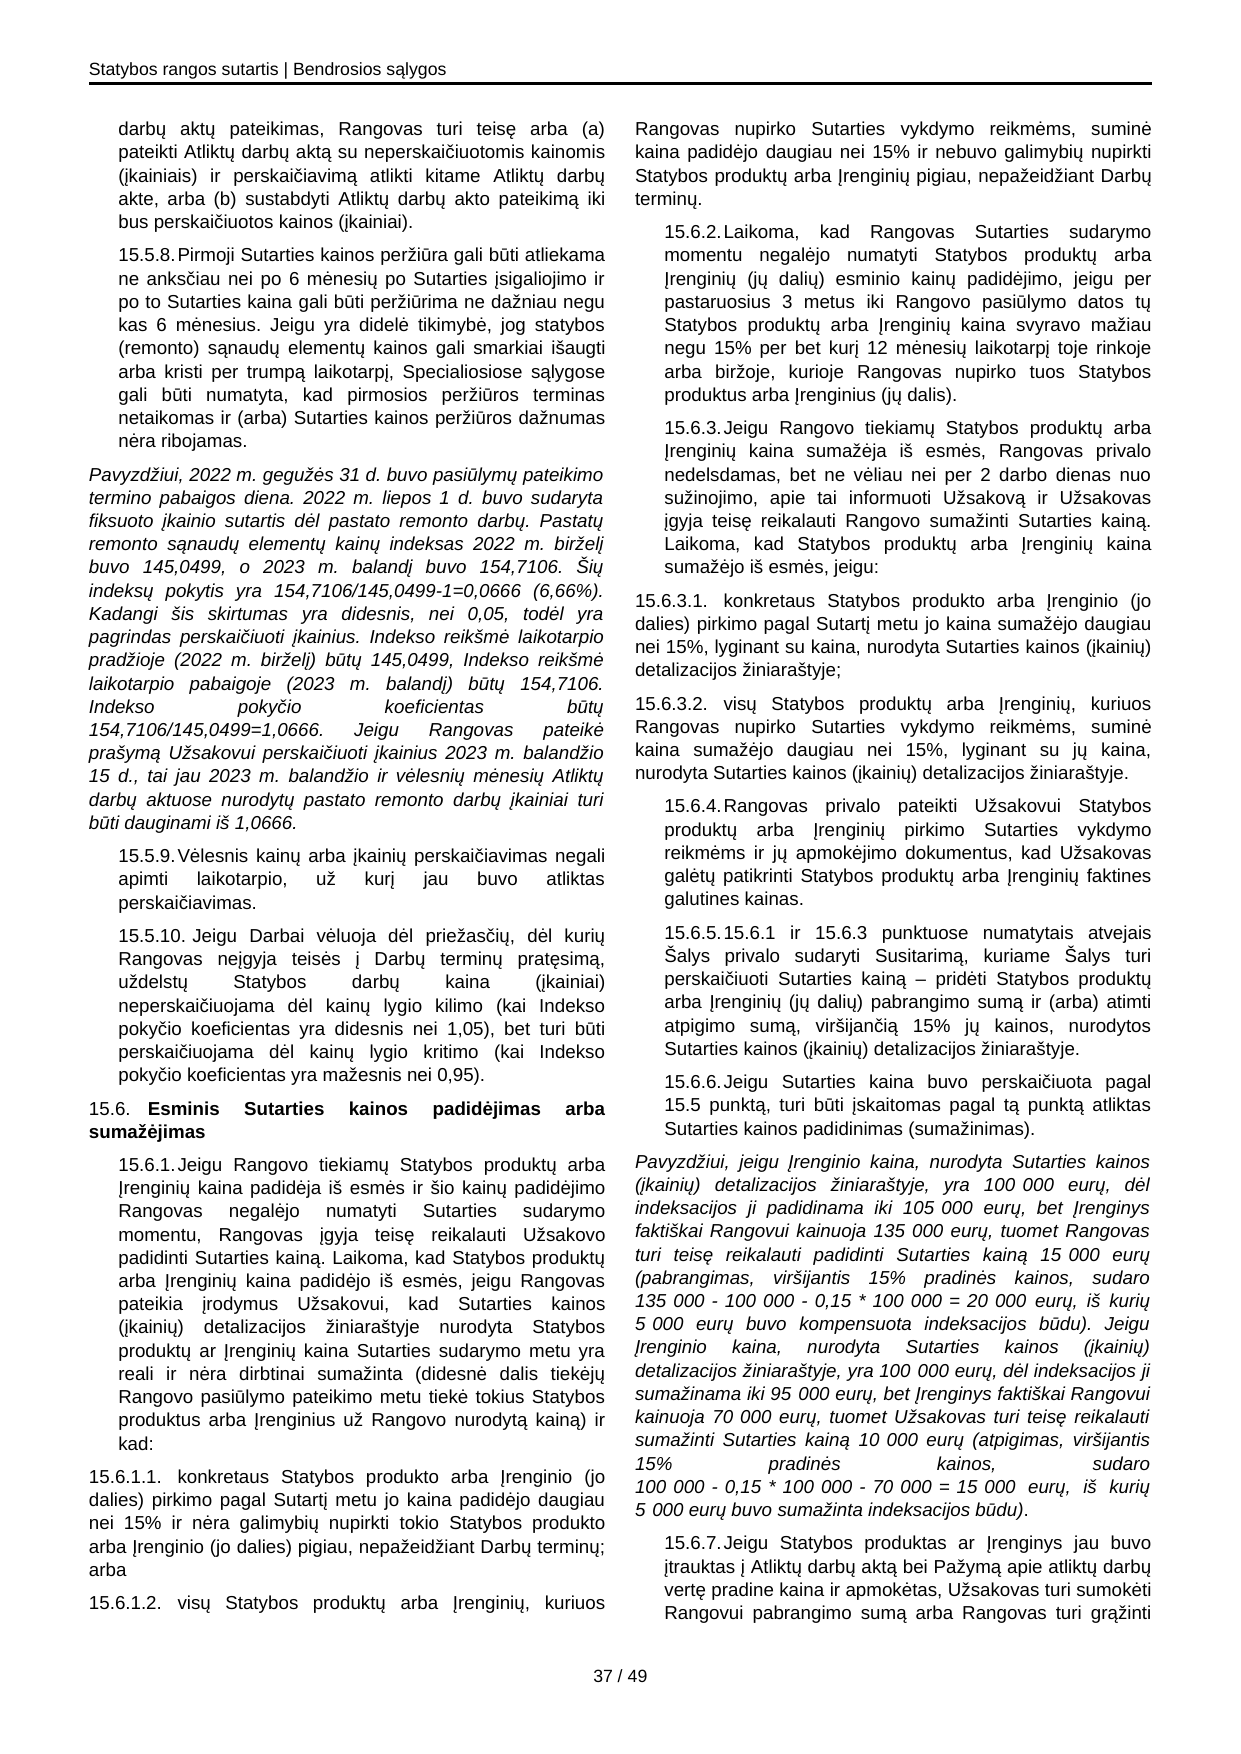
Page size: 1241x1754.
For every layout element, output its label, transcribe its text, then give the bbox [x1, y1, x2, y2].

list Vėlesnis kainų arba įkainių perskaičiavimas negali apimti laikotarpio, už kurį jau buvo atliktas perskaičiavimas. [118, 845, 605, 913]
text Pavyzdžiui, 2022 m. gegužės 31 d. buvo pasiūlymų pateikimo termino pabaigos diena. 2022 m. liepos 1 d. buvo sudaryta fiksuoto įkainio sutartis dėl pastato remonto darbų. Pastatų remonto sąnaudų elementų kainų indeksas 2022 m. birželį buvo 145,0499, o 2023 m. balandį buvo 154,7106. Šių indeksų pokytis yra 154,7106/145,0499-1=0,0666 (6,66%). Kadangi šis skirtumas yra didesnis, nei 0,05, todėl yra pagrindas perskaičiuoti įkainius. Indekso reikšmė laikotarpio pradžioje (2022 m. birželį) būtų 145,0499, Indekso reikšmė laikotarpio pabaigoje (2023 m. balandį) būtų 154,7106. Indekso pokyčio koeficientas būtų 154,7106/145,0499=1,0666. Jeigu Rangovas pateikė prašymą Užsakovui perskaičiuoti įkainius 2023 m. balandžio 15 d., tai jau 2023 m. balandžio ir vėlesnių mėnesių Atliktų darbų aktuose nurodytų pastato remonto darbų įkainiai turi būti dauginami iš 1,0666. [89, 463, 605, 833]
list Jeigu Rangovo tiekiamų Statybos produktų arba Įrenginių kaina sumažėja iš esmės, Rangovas privalo nedelsdamas, bet ne vėliau nei per 2 darbo dienas nuo sužinojimo, apie tai informuoti Užsakovą ir Užsakovas įgyja teisę reikalauti Rangovo sumažinti Sutarties kainą. Laikoma, kad Statybos produktų arba Įrenginių kaina sumažėjo iš esmės, jeigu: [664, 417, 1152, 578]
list Jeigu Darbai vėluoja dėl priežasčių, dėl kurių Rangovas neįgyja teisės į Darbų terminų pratęsimą, uždelstų Statybos darbų kaina (įkainiai) neperskaičiuojama dėl kainų lygio kilimo (kai Indekso pokyčio koeficientas yra didesnis nei 1,05), bet turi būti perskaičiuojama dėl kainų lygio kritimo (kai Indekso pokyčio koeficientas yra mažesnis nei 0,95). [118, 925, 605, 1086]
list visų Statybos produktų arba Įrenginių, kuriuos Rangovas nupirko Sutarties vykdymo reikmėms, suminė kaina sumažėjo daugiau nei 15%, lyginant su jų kaina, nurodyta Sutarties kainos (įkainių) detalizacijos žiniaraštyje. [635, 692, 1152, 784]
list Rangovas privalo pateikti Užsakovui Statybos produktų arba Įrenginių pirkimo Sutarties vykdymo reikmėms ir jų apmokėjimo dokumentus, kad Užsakovas galėtų patikrinti Statybos produktų arba Įrenginių faktines galutines kainas. [664, 795, 1152, 910]
list Pirmoji Sutarties kainos peržiūra gali būti atliekama ne anksčiau nei po 6 mėnesių po Sutarties įsigaliojimo ir po to Sutarties kaina gali būti peržiūrima ne dažniau negu kas 6 mėnesius. Jeigu yra didelė tikimybė, jog statybos (remonto) sąnaudų elementų kainos gali smarkiai išaugti arba kristi per trumpą laikotarpį, Specialiosiose sąlygose gali būti numatyta, kad pirmosios peržiūros terminas netaikomas ir (arba) Sutarties kainos peržiūros dažnumas nėra ribojamas. [118, 244, 605, 452]
text Pavyzdžiui, jeigu Įrenginio kaina, nurodyta Sutarties kainos (įkainių) detalizacijos žiniaraštyje, yra 100 000 eurų, dėl indeksacijos ji padidinama iki 105 000 eurų, bet Įrenginys faktiškai Rangovui kainuoja 135 000 eurų, tuomet Rangovas turi teisę reikalauti padidinti Sutarties kainą 15 000 eurų (pabrangimas, viršijantis 15% pradinės kainos, sudaro 135 000 - 100 000 - 0,15 * 100 000 = 20 000 eurų, iš kurių 5 000 eurų buvo kompensuota indeksacijos būdu). Jeigu Įrenginio kaina, nurodyta Sutarties kainos (įkainių) detalizacijos žiniaraštyje, yra 100 000 eurų, dėl indeksacijos ji sumažinama iki 95 000 eurų, bet Įrenginys faktiškai Rangovui kainuoja 70 000 eurų, tuomet Užsakovas turi teisę reikalauti sumažinti Sutarties kainą 10 000 eurų (atpigimas, viršijantis 15% pradinės kainos, sudaro 100 000 - 0,15 * 100 000 - 70 000 = 15 000 eurų, iš kurių 5 000 eurų buvo sumažinta indeksacijos būdu). [635, 1151, 1152, 1521]
subtitle Esminis Sutarties kainos padidėjimas arba sumažėjimas [89, 1097, 605, 1142]
list konkretaus Statybos produkto arba Įrenginio (jo dalies) pirkimo pagal Sutartį metu jo kaina sumažėjo daugiau nei 15%, lyginant su kaina, nurodyta Sutarties kainos (įkainių) detalizacijos žiniaraštyje; [635, 589, 1152, 681]
list Jeigu Sutarties kaina buvo perskaičiuota pagal 15.5 punktą, turi būti įskaitomas pagal tą punktą atliktas Sutarties kainos padidinimas (sumažinimas). [664, 1071, 1152, 1139]
list Laikoma, kad Rangovas Sutarties sudarymo momentu negalėjo numatyti Statybos produktų arba Įrenginių (jų dalių) esminio kainų padidėjimo, jeigu per pastaruosius 3 metus iki Rangovo pasiūlymo datos tų Statybos produktų arba Įrenginių kaina svyravo mažiau negu 15% per bet kurį 12 mėnesių laikotarpį toje rinkoje arba biržoje, kurioje Rangovas nupirko tuos Statybos produktus arba Įrenginius (jų dalis). [664, 221, 1152, 405]
list konkretaus Statybos produkto arba Įrenginio (jo dalies) pirkimo pagal Sutartį metu jo kaina padidėjo daugiau nei 15% ir nėra galimybių nupirkti tokio Statybos produkto arba Įrenginio (jo dalies) pigiau, nepažeidžiant Darbų terminų; arba [89, 1466, 605, 1580]
list 15.6.1 ir 15.6.3 punktuose numatytais atvejais Šalys privalo sudaryti Susitarimą, kuriame Šalys turi perskaičiuoti Sutarties kainą – pridėti Statybos produktų arba Įrenginių (jų dalių) pabrangimo sumą ir (arba) atimti atpigimo sumą, viršijančią 15% jų kainos, nurodytos Sutarties kainos (įkainių) detalizacijos žiniaraštyje. [664, 921, 1152, 1059]
list Jeigu Rangovo tiekiamų Statybos produktų arba Įrenginių kaina padidėja iš esmės ir šio kainų padidėjimo Rangovas negalėjo numatyti Sutarties sudarymo momentu, Rangovas įgyja teisę reikalauti Užsakovo padidinti Sutarties kainą. Laikoma, kad Statybos produktų arba Įrenginių kaina padidėjo iš esmės, jeigu Rangovas pateikia įrodymus Užsakovui, kad Sutarties kainos (įkainių) detalizacijos žiniaraštyje nurodyta Statybos produktų ar Įrenginių kaina Sutarties sudarymo metu yra reali ir nėra dirbtinai sumažinta (didesnė dalis tiekėjų Rangovo pasiūlymo pateikimo metu tiekė tokius Statybos produktus arba Įrenginius už Rangovo nurodytą kainą) ir kad: [118, 1154, 605, 1454]
list visų Statybos produktų arba Įrenginių, kuriuos Rangovas nupirko Sutarties vykdymo reikmėms, suminė kaina padidėjo daugiau nei 15% ir nebuvo galimybių nupirkti Statybos produktų arba Įrenginių pigiau, nepažeidžiant Darbų terminų. [635, 118, 1152, 209]
